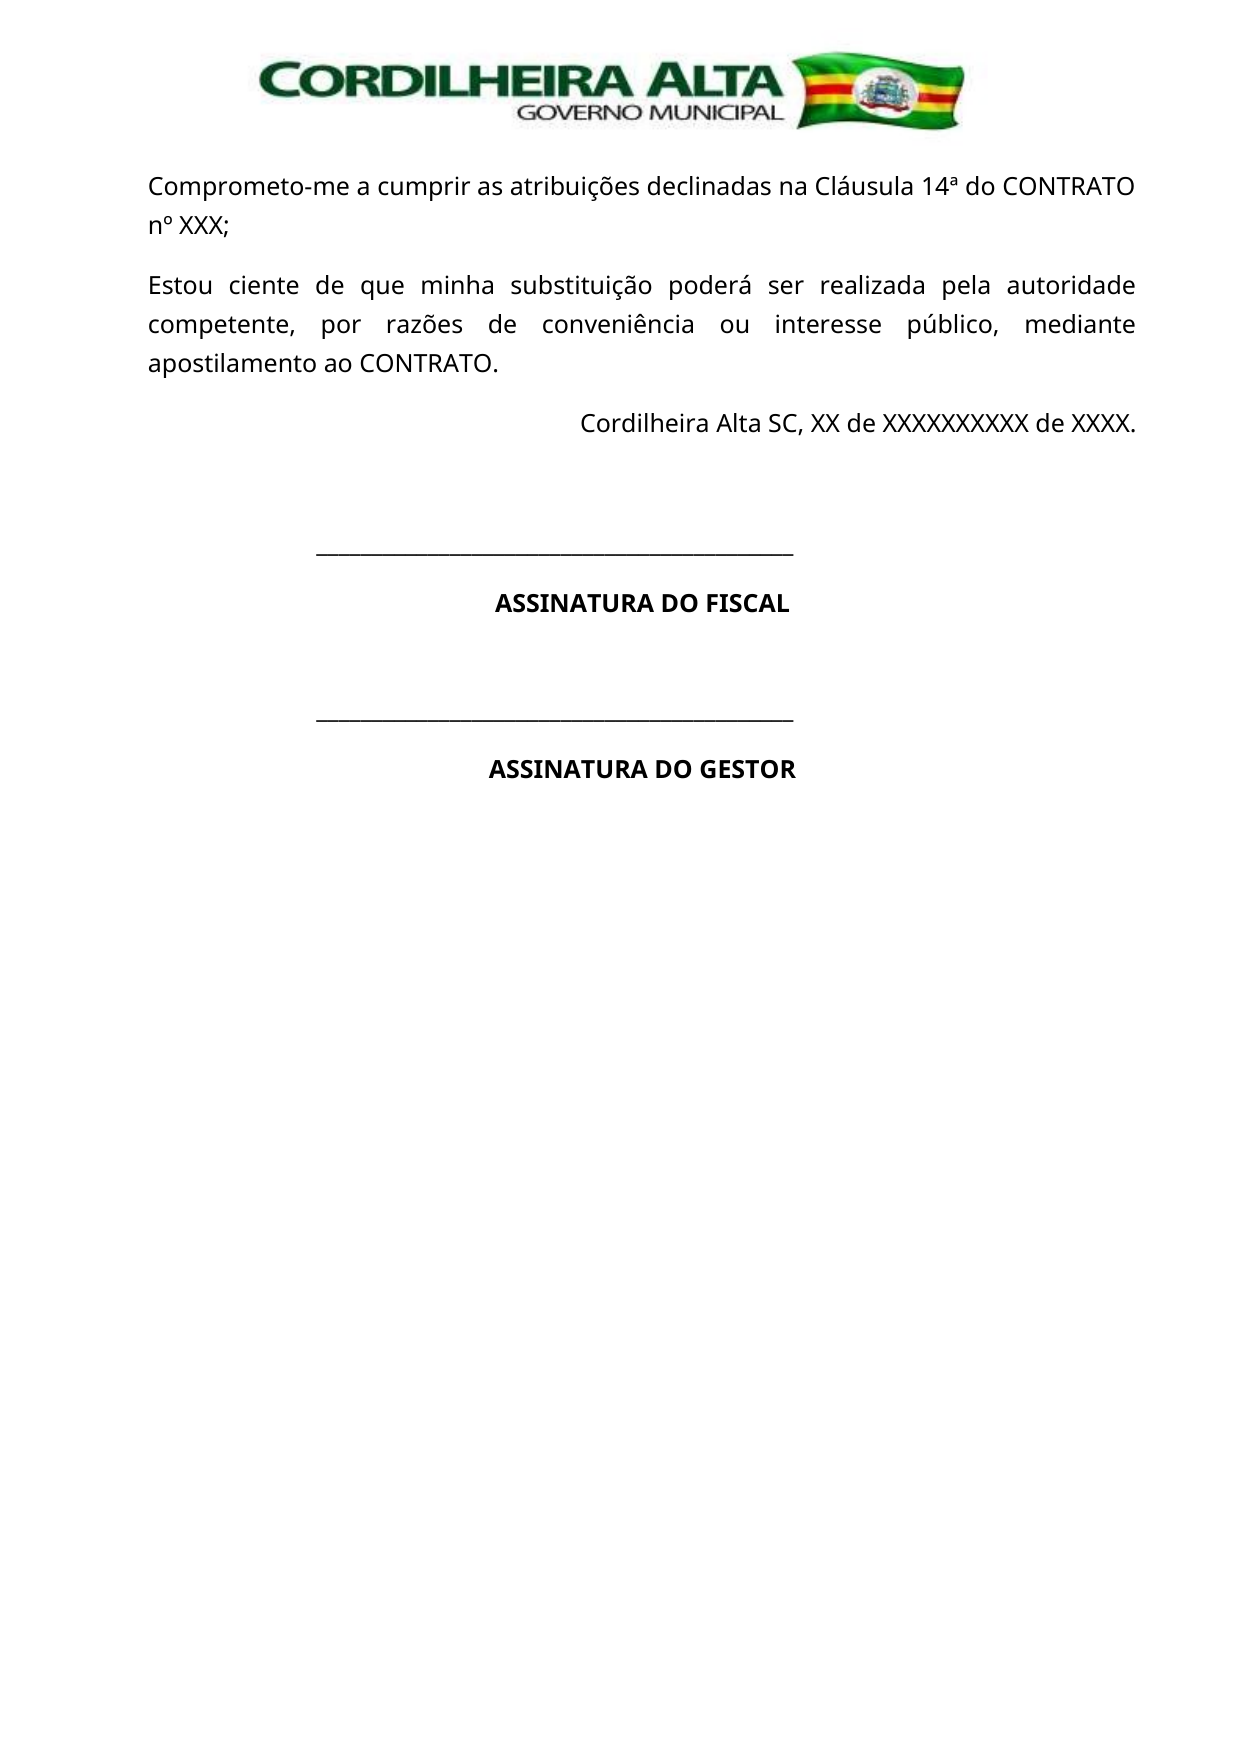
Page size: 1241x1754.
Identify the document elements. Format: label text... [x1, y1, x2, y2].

text Cordilheira Alta SC, XX de XXXXXXXXXX de XXXX. [148, 406, 1137, 440]
picture [236, 28, 988, 155]
text ASSINATURA DO FISCAL [148, 586, 1137, 620]
text ___________________________________________ [148, 692, 1137, 726]
text Estou ciente de que minha substituição poderá ser realizada pela autoridade competente, por razões de conveniência ou interesse público, mediante apostilamento ao CONTRATO. [148, 267, 1137, 380]
text Comprometo-me a cumprir as atribuições declinadas na Cláusula 14ª do CONTRATO nº XXX; [148, 168, 1137, 241]
text ASSINATURA DO GESTOR [148, 752, 1137, 786]
text ___________________________________________ [148, 526, 1137, 560]
